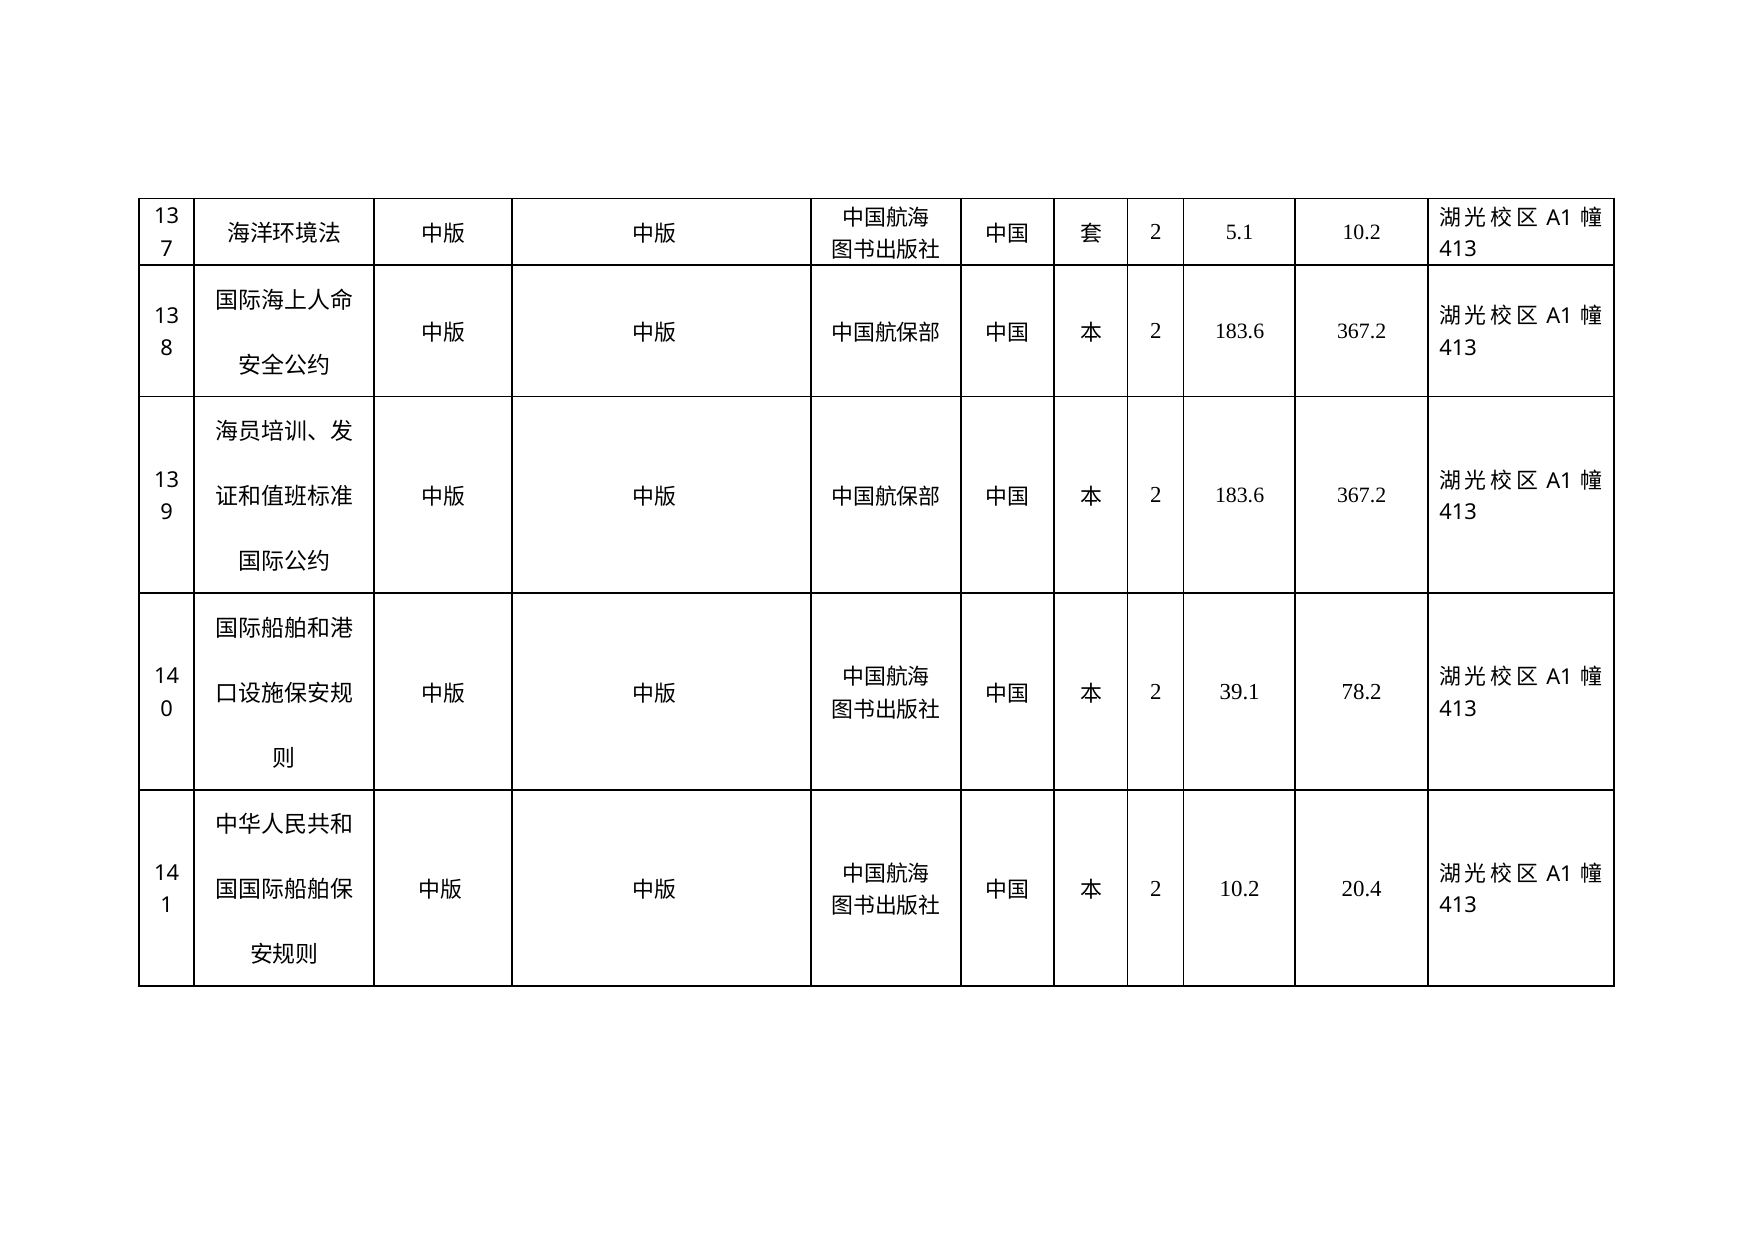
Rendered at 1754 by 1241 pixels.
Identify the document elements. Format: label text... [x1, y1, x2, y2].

table_cell 中国航海 图书出版社 [812, 791, 960, 985]
table_cell 中华人民共和国国际船舶保安规则 [195, 791, 373, 985]
table_cell 中国 [962, 594, 1053, 789]
table_cell 78.2 [1296, 594, 1427, 789]
table_cell 2 [1128, 594, 1183, 789]
table_cell 中版 [375, 397, 511, 592]
table_cell 湖光校区A1幢413 [1429, 266, 1613, 396]
table_cell 183.6 [1184, 266, 1294, 396]
table_cell 5.1 [1184, 199, 1294, 264]
table_cell 湖光校区A1幢413 [1429, 791, 1613, 985]
table_cell 中版 [513, 594, 810, 789]
table_cell 中版 [375, 594, 511, 789]
table_cell 中国航保部 [812, 266, 960, 396]
table_cell 中版 [375, 199, 511, 264]
table_cell 中国 [962, 266, 1053, 396]
table_cell 中版 [375, 791, 511, 985]
table_cell 中国航海 图书出版社 [812, 199, 960, 264]
table_cell 141 [140, 791, 193, 985]
table_cell 中版 [513, 397, 810, 592]
table_cell 2 [1128, 791, 1183, 985]
table_cell 本 [1055, 791, 1127, 985]
table_cell 中国 [962, 791, 1053, 985]
table_cell 140 [140, 594, 193, 789]
table_cell 套 [1055, 199, 1127, 264]
table_cell 中国航保部 [812, 397, 960, 592]
table_cell 本 [1055, 397, 1127, 592]
table_cell 中版 [513, 266, 810, 396]
table_cell 中国 [962, 397, 1053, 592]
table_cell 本 [1055, 266, 1127, 396]
table_cell 中国 [962, 199, 1053, 264]
table_cell 367.2 [1296, 266, 1427, 396]
table_cell 中版 [513, 199, 810, 264]
table_cell 海员培训、发证和值班标准国际公约 [195, 397, 373, 592]
table_cell 10.2 [1184, 791, 1294, 985]
table_cell 20.4 [1296, 791, 1427, 985]
table_cell 183.6 [1184, 397, 1294, 592]
table_cell 39.1 [1184, 594, 1294, 789]
table_cell 138 [140, 266, 193, 396]
table_cell 10.2 [1296, 199, 1427, 264]
table_cell 国际船舶和港口设施保安规则 [195, 594, 373, 789]
table_cell 2 [1128, 397, 1183, 592]
table_cell 2 [1128, 266, 1183, 396]
table_cell 139 [140, 397, 193, 592]
table_cell 367.2 [1296, 397, 1427, 592]
table_cell 中版 [513, 791, 810, 985]
table_cell 湖光校区A1幢413 [1429, 397, 1613, 592]
table_cell 本 [1055, 594, 1127, 789]
table_cell 海洋环境法 [195, 199, 373, 264]
table_cell 2 [1128, 199, 1183, 264]
table_cell 国际海上人命安全公约 [195, 266, 373, 396]
table_cell 137 [140, 199, 193, 264]
table_cell 中国航海 图书出版社 [812, 594, 960, 789]
table_cell 中版 [375, 266, 511, 396]
table_cell 湖光校区A1幢413 [1429, 199, 1613, 264]
table_cell 湖光校区A1幢413 [1429, 594, 1613, 789]
